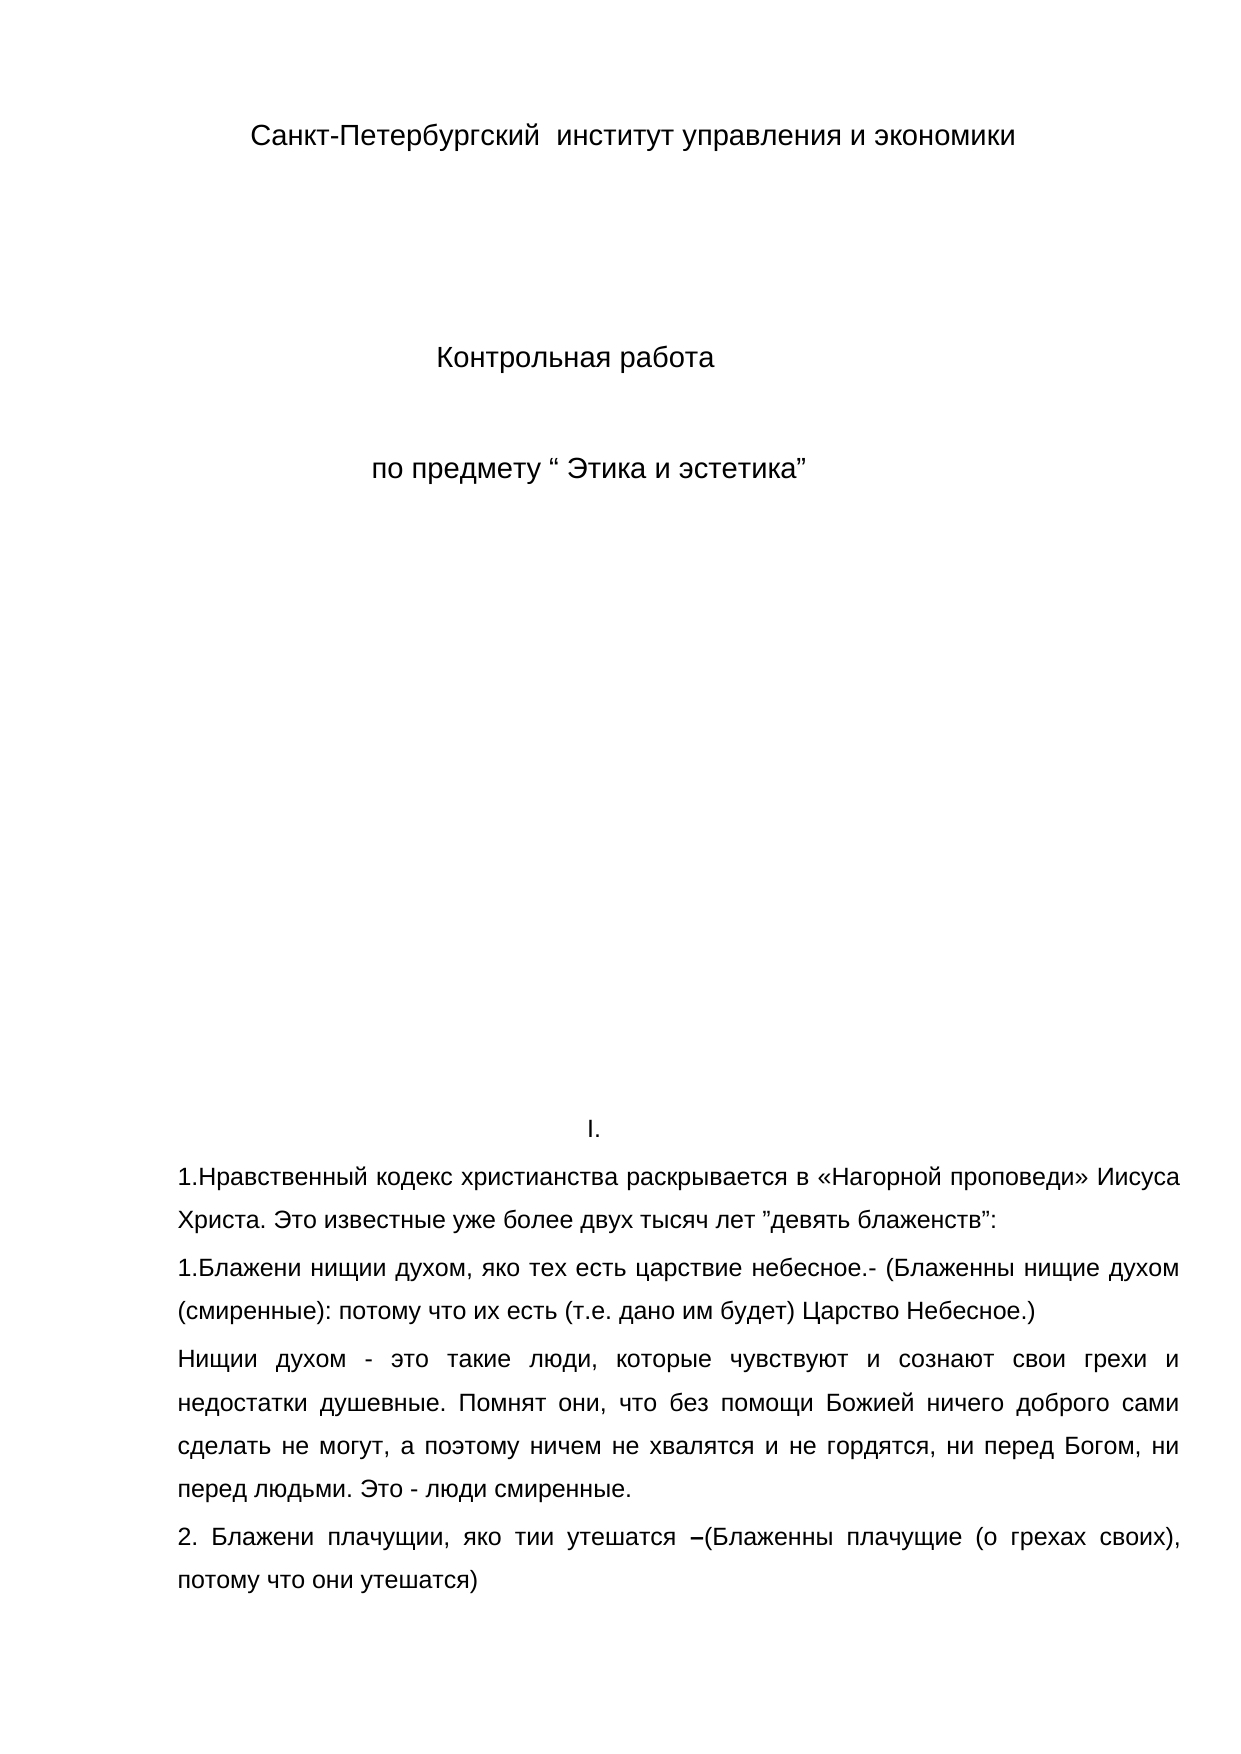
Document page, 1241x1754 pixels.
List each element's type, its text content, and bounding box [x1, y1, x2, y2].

text I. [177, 1113, 1181, 1142]
text Санкт-Петербургский институт управления и экономики [177, 118, 1181, 152]
text 2. Блажени плачущии, яко тии утешатся –(Блаженны плачущие (о грехах своих), потому что они утешатся) [177, 1522, 1181, 1594]
text 1.Нравственный кодекс христианства раскрывается в «Нагорной проповеди» Иисуса Христа. Это известные уже более двух тысяч лет ”девять блаженств”: [177, 1162, 1181, 1234]
text по предмету “ Этика и эстетика” [177, 451, 1181, 484]
text 1.Блажени нищии духом, яко тех есть царствие небесное.- (Блаженны нищие духом (смиренные): потому что их есть (т.е. дано им будет) Царство Небесное.) [177, 1253, 1181, 1325]
text Нищии духом - это такие люди, которые чувствуют и сознают свои грехи и недостатки душевные. Помнят они, что без помощи Божией ничего доброго сами сделать не могут, а поэтому ничем не хвалятся и не гордятся, ни перед Богом, ни перед людьми. Это - люди смиренные. [177, 1344, 1181, 1503]
text Контрольная работа [177, 340, 1181, 373]
